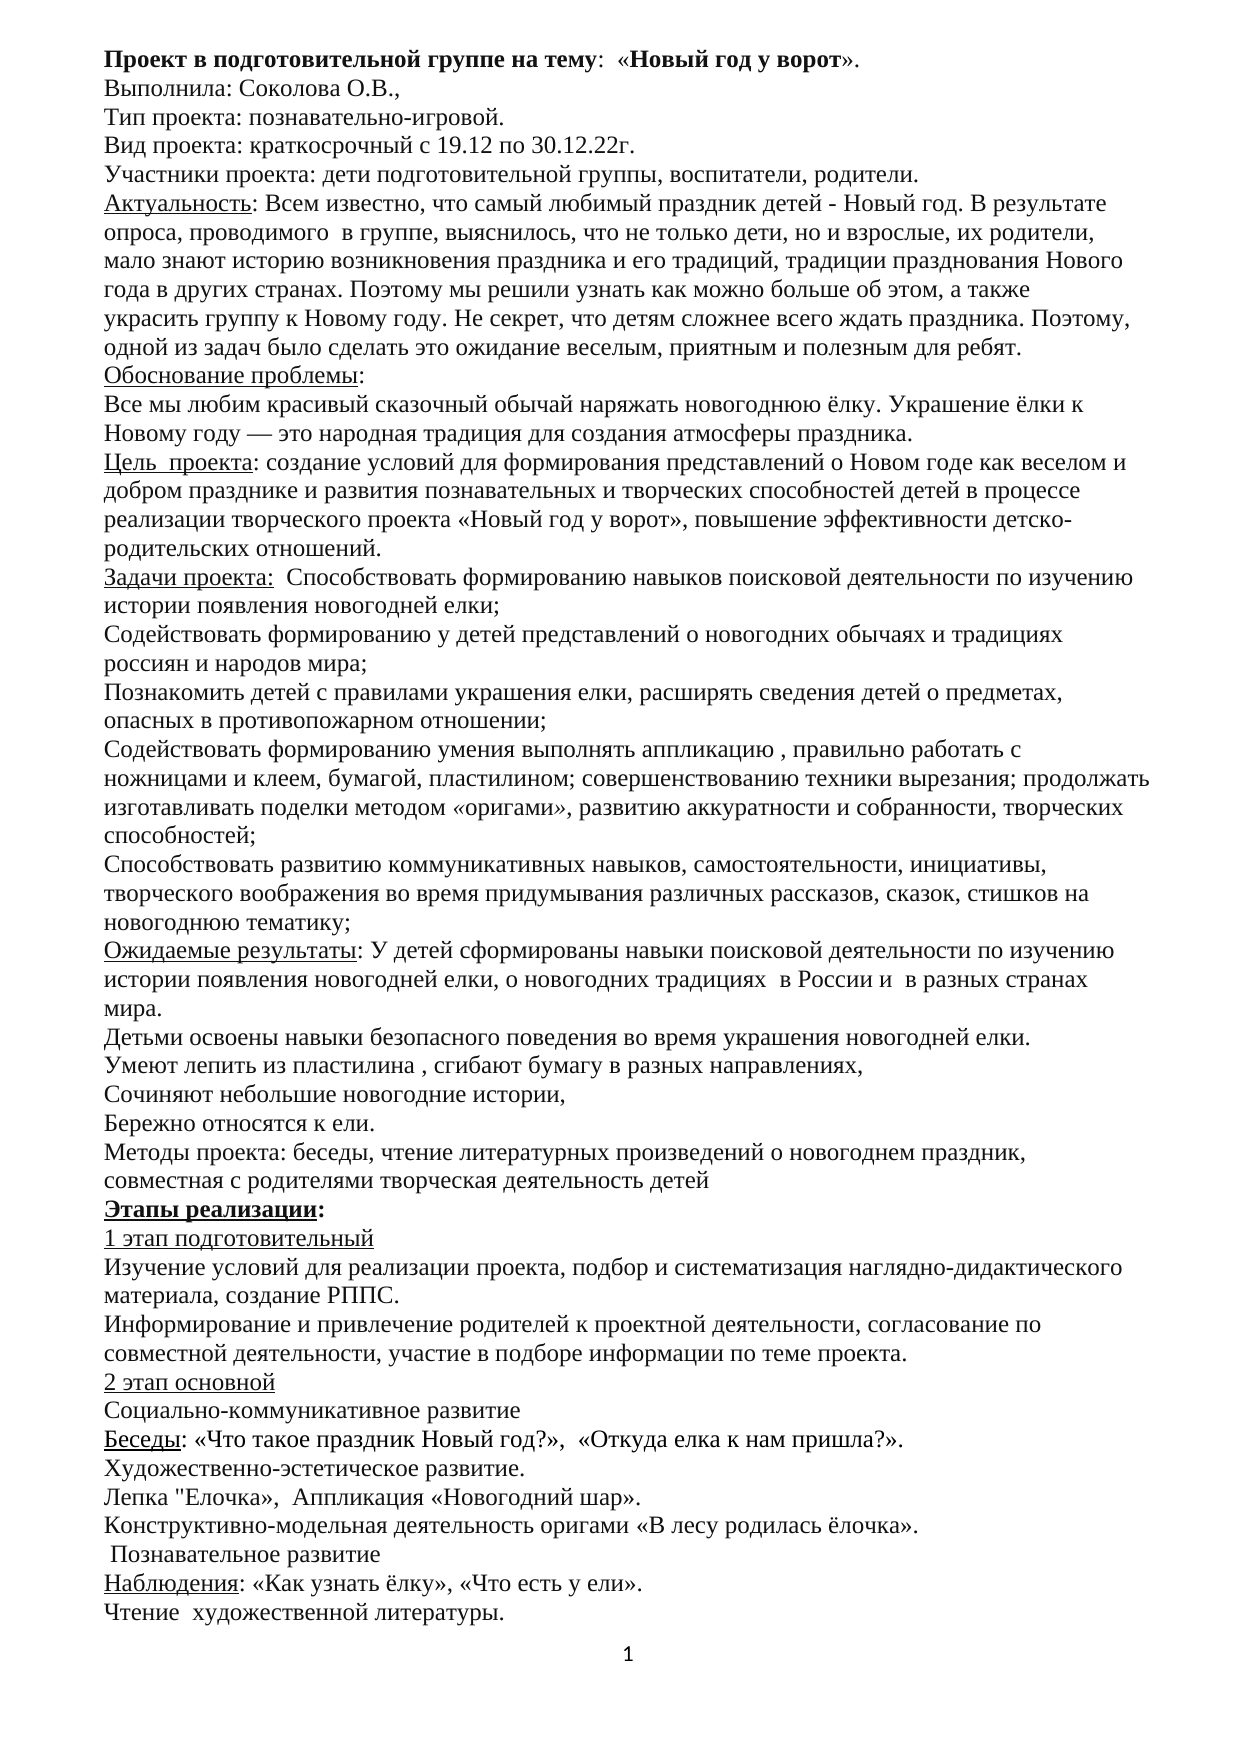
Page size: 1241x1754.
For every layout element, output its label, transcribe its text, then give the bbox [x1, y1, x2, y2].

text Выполнила: Соколова О.В., [103, 73, 1152, 102]
text Ожидаемые результаты: У детей сформированы навыки поисковой деятельности по изучению истории появления новогодней елки, о новогодних традициях в России и в разных странах мира. [103, 936, 1152, 1022]
text Познавательное развитие [103, 1539, 1152, 1568]
text Социально-коммуникативное развитие [103, 1396, 1152, 1424]
text Участники проекта: дети подготовительной группы, воспитатели, родители. [103, 159, 1152, 188]
text Цель проекта: создание условий для формирования представлений о Новом годе как веселом и добром празднике и развития познавательных и творческих способностей детей в процессе реализации творческого проекта «Новый год у ворот», повышение эффективности детско-родительских отношений. [103, 447, 1152, 562]
text Актуальность: Всем известно, что самый любимый праздник детей - Новый год. В результате опроса, проводимого в группе, выяснилось, что не только дети, но и взрослые, их родители, мало знают историю возникновения праздника и его традиций, традиции празднования Нового года в других странах. Поэтому мы решили узнать как можно больше об этом, а также украсить группу к Новому году. Не секрет, что детям сложнее всего ждать праздника. Поэтому, одной из задач было сделать это ожидание веселым, приятным и полезным для ребят. [103, 188, 1152, 361]
text Этапы реализации: [103, 1194, 1152, 1223]
text Проект в подготовительной группе на тему: «Новый год у ворот». [103, 44, 1152, 73]
text Детьми освоены навыки безопасного поведения во время украшения новогодней елки. [103, 1022, 1152, 1051]
text 1 этап подготовительный [103, 1223, 1152, 1252]
text Информирование и привлечение родителей к проектной деятельности, согласование по совместной деятельности, участие в подборе информации по теме проекта. [103, 1309, 1152, 1367]
text Тип проекта: познавательно-игровой. [103, 102, 1152, 131]
text Конструктивно-модельная деятельность оригами «В лесу родилась ёлочка». [103, 1511, 1152, 1539]
text Изучение условий для реализации проекта, подбор и систематизация наглядно-дидактического материала, создание РППС. [103, 1252, 1152, 1309]
text Содействовать формированию у детей представлений о новогодних обычаях и традициях россиян и народов мира; [103, 619, 1152, 677]
text Беседы: «Что такое праздник Новый год?», «Откуда елка к нам пришла?». [103, 1424, 1152, 1453]
text Наблюдения: «Как узнать ёлку», «Что есть у ели». [103, 1568, 1152, 1597]
text Умеют лепить из пластилина , сгибают бумагу в разных направлениях, [103, 1051, 1152, 1079]
text Задачи проекта: Способствовать формированию навыков поисковой деятельности по изучению истории появления новогодней елки; [103, 562, 1152, 619]
text Лепка "Елочка», Аппликация «Новогодний шар». [103, 1482, 1152, 1511]
text Художественно-эстетическое развитие. [103, 1453, 1152, 1482]
text Вид проекта: краткосрочный с 19.12 по 30.12.22г. [103, 131, 1152, 159]
text Методы проекта: беседы, чтение литературных произведений о новогоднем праздник, совместная с родителями творческая деятельность детей [103, 1137, 1152, 1194]
text Сочиняют небольшие новогодние истории, [103, 1079, 1152, 1108]
text Бережно относятся к ели. [103, 1108, 1152, 1137]
text Чтение художественной литературы. [103, 1597, 1152, 1626]
text 2 этап основной [103, 1367, 1152, 1396]
text Обоснование проблемы: [103, 361, 1152, 389]
text Познакомить детей с правилами украшения елки, расширять сведения детей о предметах, опасных в противопожарном отношении; [103, 677, 1152, 734]
text Способствовать развитию коммуникативных навыков, самостоятельности, инициативы, творческого воображения во время придумывания различных рассказов, сказок, стишков на новогоднюю тематику; [103, 849, 1152, 936]
text Содействовать формированию умения выполнять аппликацию , правильно работать с ножницами и клеем, бумагой, пластилином; совершенствованию техники вырезания; продолжать изготавливать поделки методом «оригами», развитию аккуратности и собранности, творческих способностей; [103, 734, 1152, 849]
text Все мы любим красивый сказочный обычай наряжать новогоднюю ёлку. Украшение ёлки к Новому году — это народная традиция для создания атмосферы праздника. [103, 389, 1152, 447]
